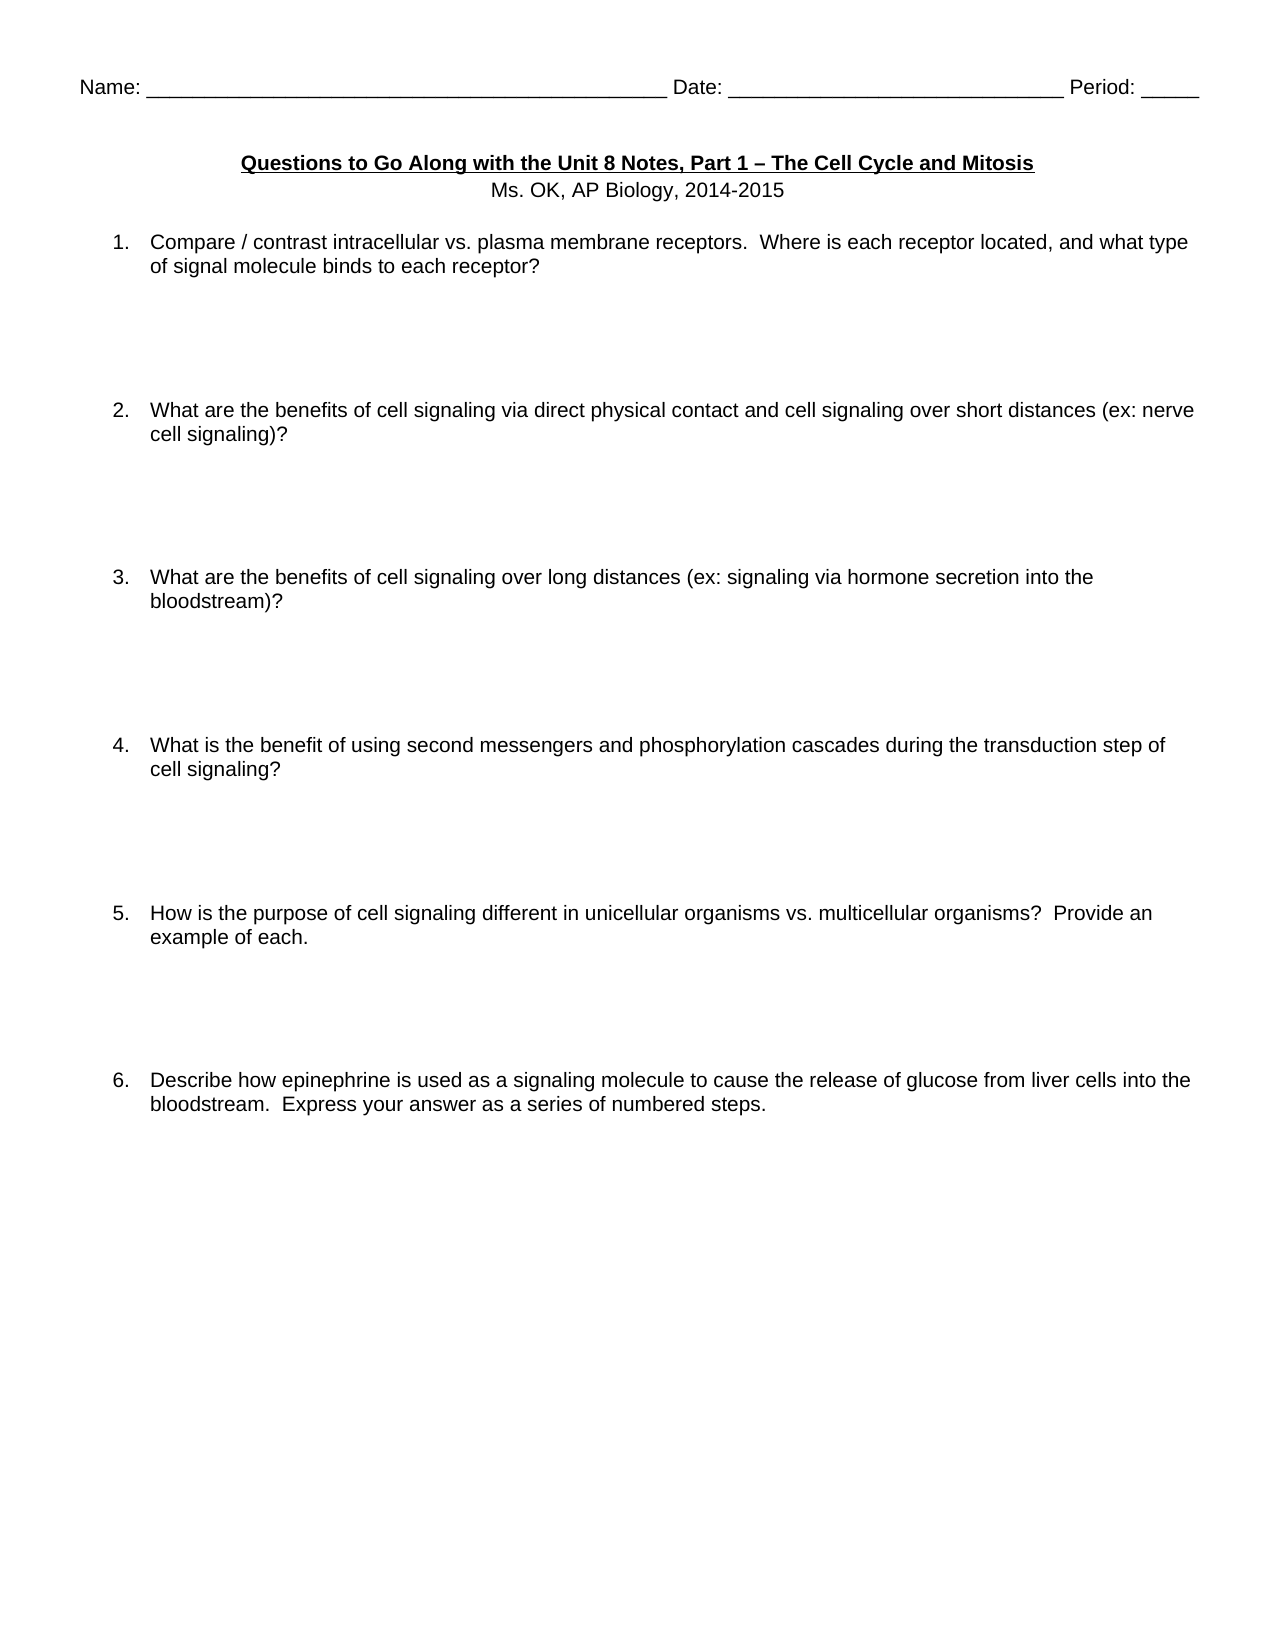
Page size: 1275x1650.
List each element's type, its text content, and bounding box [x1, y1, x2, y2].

list Compare / contrast intracellular vs. plasma membrane receptors. Where is each receptor located, and what type of signal molecule binds to each receptor? [112, 230, 1200, 278]
list How is the purpose of cell signaling different in unicellular organisms vs. multicellular organisms? Provide an example of each. [112, 901, 1200, 948]
list What are the benefits of cell signaling via direct physical contact and cell signaling over short distances (ex: nerve cell signaling)? [112, 397, 1200, 445]
list What are the benefits of cell signaling over long distances (ex: signaling via hormone secretion into the bloodstream)? [112, 565, 1200, 613]
list Describe how epinephrine is used as a signaling molecule to cause the release of glucose from liver cells into the bloodstream. Express your answer as a series of numbered steps. [112, 1068, 1200, 1116]
text Questions to Go Along with the Unit 8 Notes, Part 1 – The Cell Cycle and Mitosis [75, 151, 1200, 175]
text Name: _____________________________________________ Date: _____________________________ Period: _____ [75, 75, 1200, 99]
list What is the benefit of using second messengers and phosphorylation cascades during the transduction step of cell signaling? [112, 733, 1200, 781]
text Ms. OK, AP Biology, 2014-2015 [75, 178, 1200, 202]
